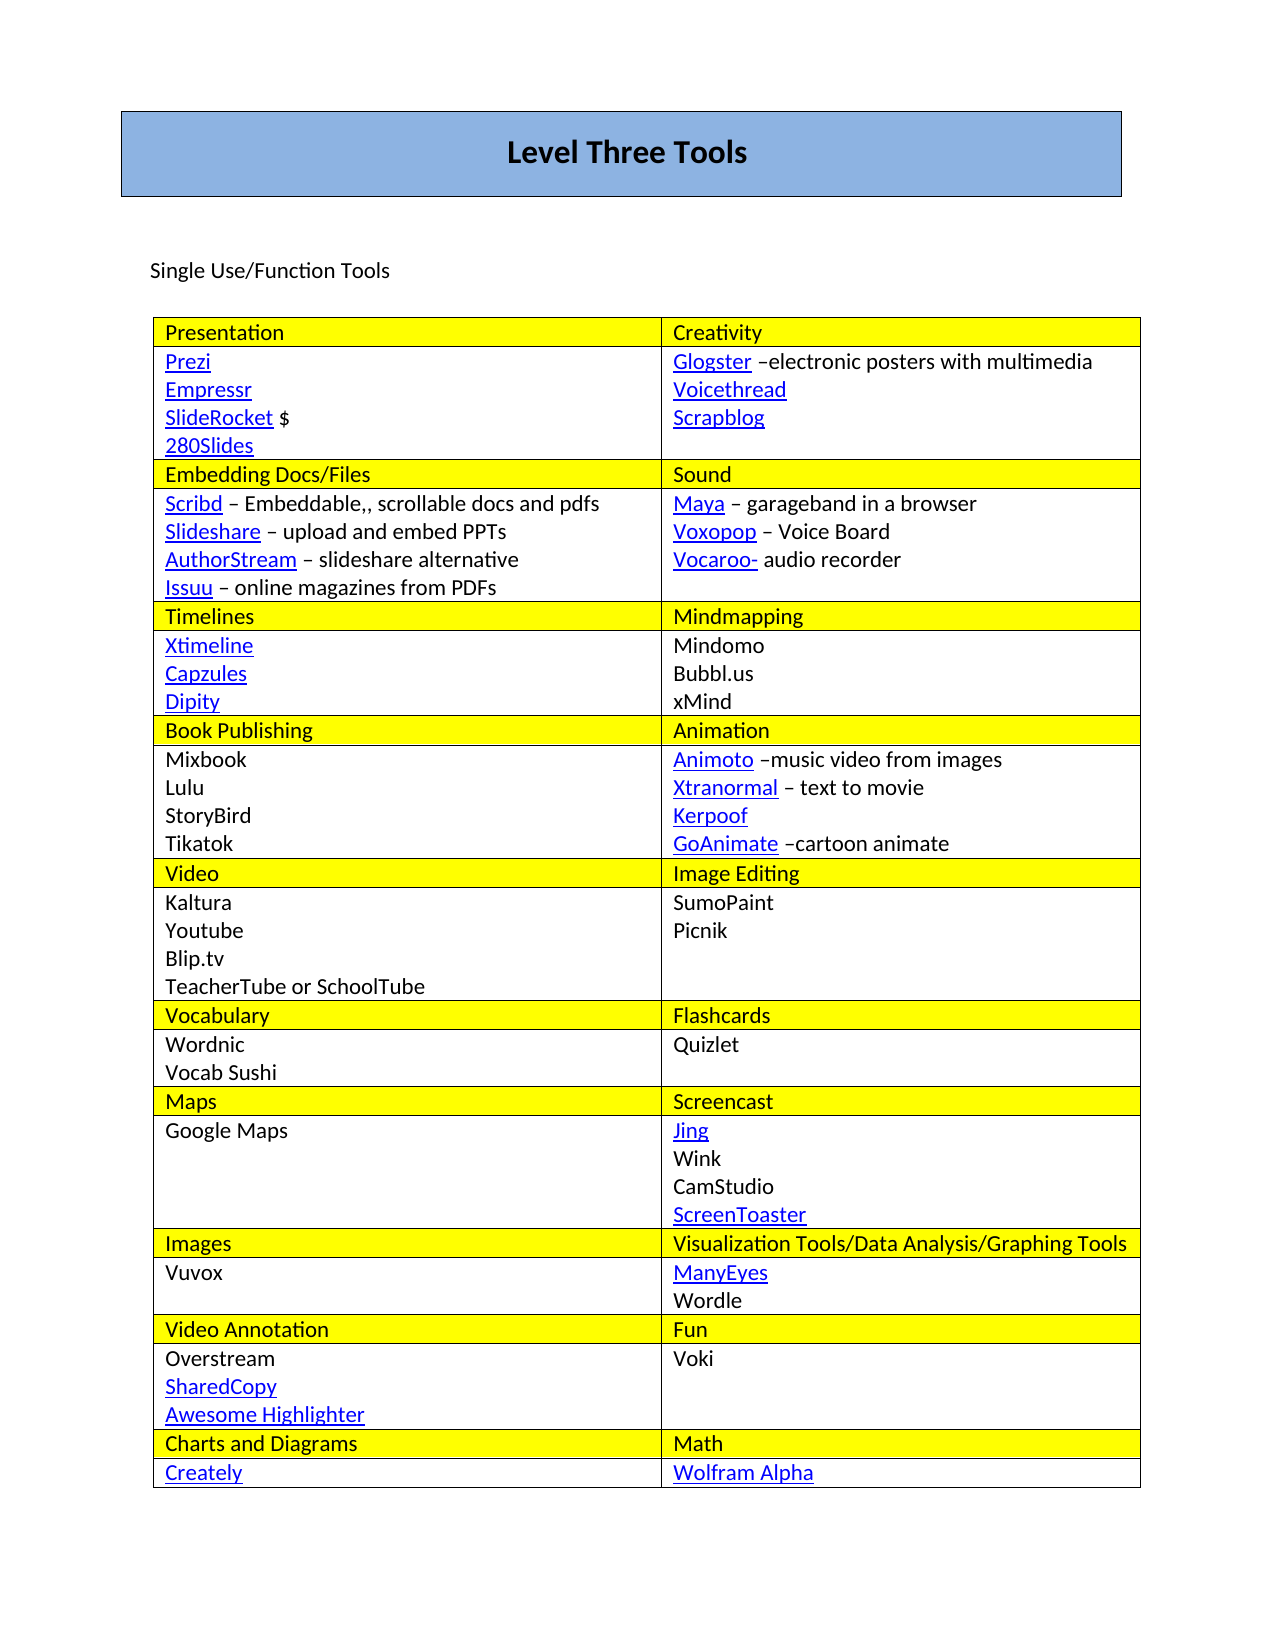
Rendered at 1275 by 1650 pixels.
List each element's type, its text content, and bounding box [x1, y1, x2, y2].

text Single Use/Function Tools [150, 256, 1125, 284]
